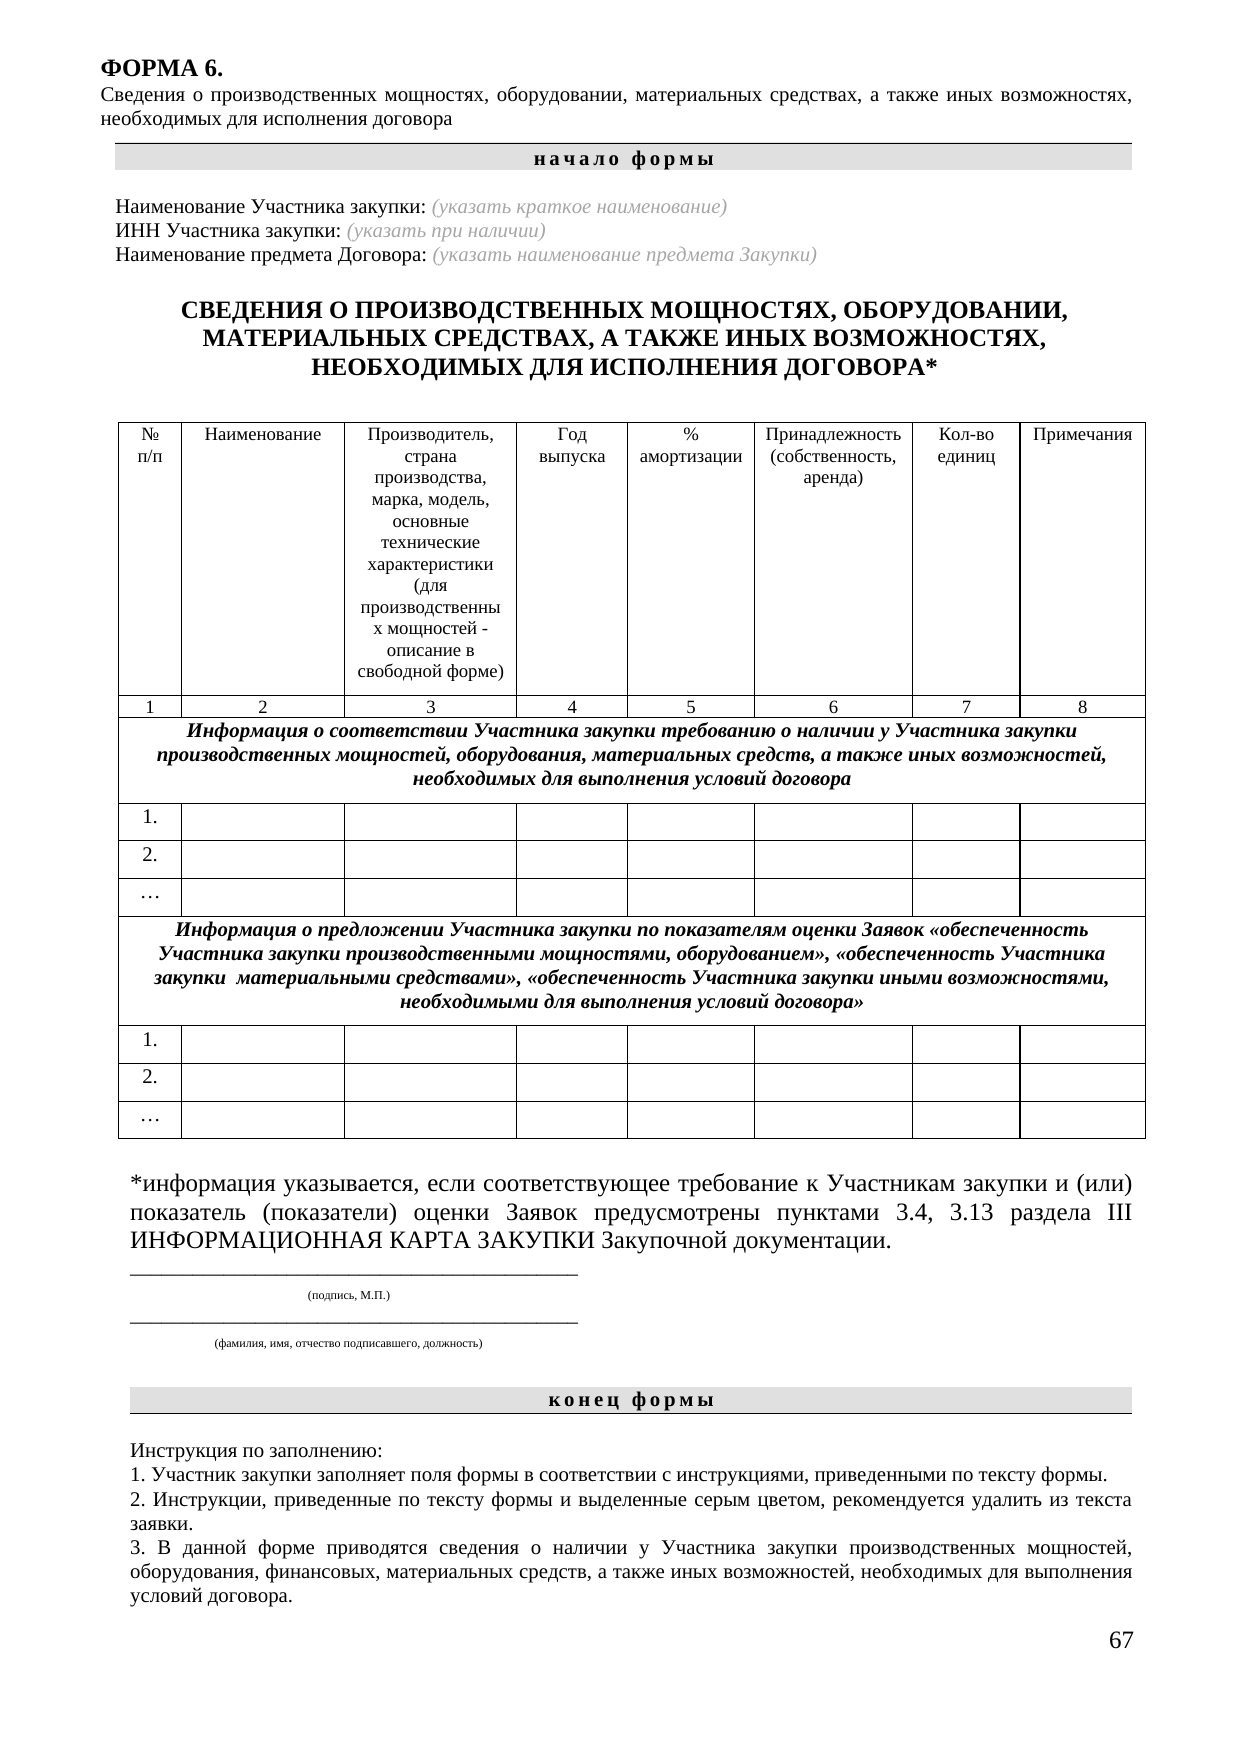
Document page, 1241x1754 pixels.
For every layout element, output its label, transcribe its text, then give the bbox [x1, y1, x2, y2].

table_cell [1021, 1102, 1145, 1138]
text (подпись, М.П.) [130, 1278, 1134, 1302]
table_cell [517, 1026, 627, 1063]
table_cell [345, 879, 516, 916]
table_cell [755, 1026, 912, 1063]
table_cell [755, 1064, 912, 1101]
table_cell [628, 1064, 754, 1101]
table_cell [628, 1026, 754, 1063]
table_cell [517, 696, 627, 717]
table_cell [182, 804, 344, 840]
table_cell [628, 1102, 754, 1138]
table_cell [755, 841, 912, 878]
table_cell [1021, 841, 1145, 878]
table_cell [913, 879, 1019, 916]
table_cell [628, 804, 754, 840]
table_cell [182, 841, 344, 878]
text ИНН Участника закупки: (указать при наличии) [115, 218, 1134, 242]
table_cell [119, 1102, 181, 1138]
text 2. Инструкции, приведенные по тексту формы и выделенные серым цветом, рекомендуется удалить из текста заявки. [130, 1486, 1134, 1534]
text Наименование Участника закупки: (указать краткое наименование) [115, 194, 1134, 218]
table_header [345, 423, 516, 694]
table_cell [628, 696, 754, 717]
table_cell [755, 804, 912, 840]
text 1. Участник закупки заполняет поля формы в соответствии с инструкциями, приведенными по тексту формы. [130, 1462, 1134, 1486]
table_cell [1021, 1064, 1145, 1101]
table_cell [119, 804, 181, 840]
text *информация указывается, если соответствующее требование к Участникам закупки и (или) показатель (показатели) оценки Заявок предусмотрены пунктами 3.4, 3.13 раздела III ИНФОРМАЦИОННАЯ КАРТА ЗАКУПКИ Закупочной документации. [130, 1168, 1134, 1254]
text ФОРМА 6. [100, 53, 1134, 82]
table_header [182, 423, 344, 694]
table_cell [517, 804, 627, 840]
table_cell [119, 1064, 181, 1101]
text 3. В данной форме приводятся сведения о наличии у Участника закупки производственных мощностей, оборудования, финансовых, материальных средств, а также иных возможностей, необходимых для выполнения условий договора. [130, 1534, 1134, 1607]
text Сведения о производственных мощностях, оборудовании, материальных средствах, а также иных возможностях, необходимых для исполнения договора [100, 82, 1134, 130]
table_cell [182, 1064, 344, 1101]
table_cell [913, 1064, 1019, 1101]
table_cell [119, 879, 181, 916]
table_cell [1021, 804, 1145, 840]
text Инструкция по заполнению: [130, 1438, 1134, 1462]
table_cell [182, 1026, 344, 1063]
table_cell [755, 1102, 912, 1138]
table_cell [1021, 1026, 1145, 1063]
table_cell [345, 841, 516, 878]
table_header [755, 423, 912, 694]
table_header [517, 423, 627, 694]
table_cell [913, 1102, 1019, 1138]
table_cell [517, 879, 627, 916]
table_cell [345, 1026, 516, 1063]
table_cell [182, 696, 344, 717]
text СВЕДЕНИЯ О ПРОИЗВОДСТВЕННЫХ МОЩНОСТЯХ, ОБОРУДОВАНИИ, МАТЕРИАЛЬНЫХ СРЕДСТВАХ, А ТАКЖЕ ИНЫХ ВОЗМОЖНОСТЯХ, НЕОБХОДИМЫХ ДЛЯ ИСПОЛНЕНИЯ ДОГОВОРА* [115, 295, 1134, 381]
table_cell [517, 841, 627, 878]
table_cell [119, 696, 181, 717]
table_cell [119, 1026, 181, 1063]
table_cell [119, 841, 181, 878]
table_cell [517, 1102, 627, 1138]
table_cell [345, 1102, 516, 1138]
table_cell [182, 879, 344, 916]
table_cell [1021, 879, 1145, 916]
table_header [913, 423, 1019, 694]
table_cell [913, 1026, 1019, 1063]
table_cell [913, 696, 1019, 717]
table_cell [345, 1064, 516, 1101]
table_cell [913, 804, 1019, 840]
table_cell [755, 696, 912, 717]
text начало формы [115, 144, 1132, 170]
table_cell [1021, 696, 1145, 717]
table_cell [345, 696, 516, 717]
text ___________________________________________ [130, 1302, 1134, 1326]
text (фамилия, имя, отчество подписавшего, должность) [130, 1326, 1134, 1351]
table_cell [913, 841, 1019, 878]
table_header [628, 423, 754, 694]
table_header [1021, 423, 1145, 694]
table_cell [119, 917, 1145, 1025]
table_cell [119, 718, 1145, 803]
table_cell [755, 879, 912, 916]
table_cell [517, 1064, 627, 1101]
text ___________________________________________ [130, 1254, 1134, 1278]
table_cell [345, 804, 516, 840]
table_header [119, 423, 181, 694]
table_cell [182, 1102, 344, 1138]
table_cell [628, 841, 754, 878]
text Наименование предмета Договора: (указать наименование предмета Закупки) [115, 242, 1134, 266]
text конец формы [130, 1387, 1132, 1413]
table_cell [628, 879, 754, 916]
